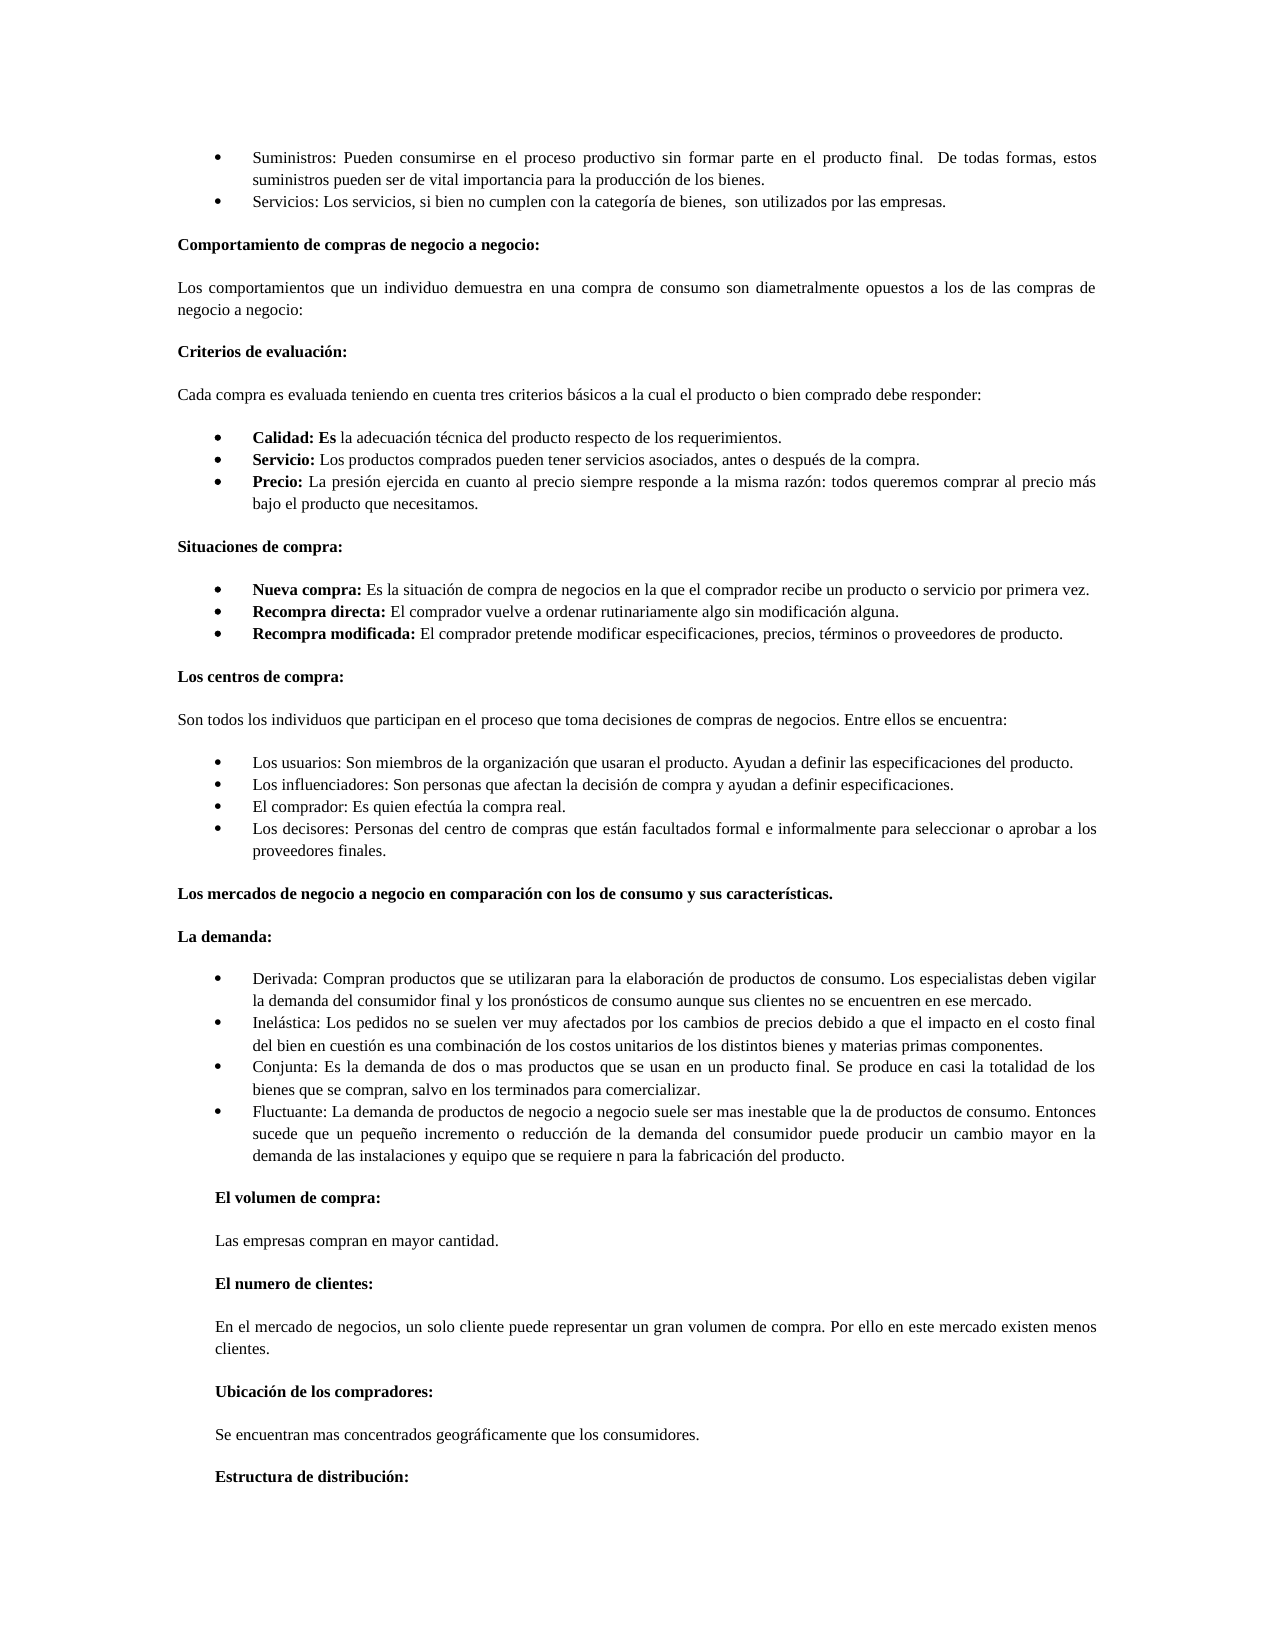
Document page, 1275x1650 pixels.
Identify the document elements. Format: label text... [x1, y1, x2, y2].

text Los comportamientos que un individuo demuestra en una compra de consumo son diametralmente opuestos a los de las compras de negocio a negocio: [177, 277, 1098, 318]
list Fluctuante: La demanda de productos de negocio a negocio suele ser mas inestable que la de productos de consumo. Entonces sucede que un pequeño incremento o reducción de la demanda del consumidor puede producir un cambio mayor en la demanda de las instalaciones y equipo que se requiere n para la fabricación del producto. [215, 1101, 1098, 1164]
list Servicio: Los productos comprados pueden tener servicios asociados, antes o después de la compra. [215, 450, 1098, 469]
list Inelástica: Los pedidos no se suelen ver muy afectados por los cambios de precios debido a que el impacto en el costo final del bien en cuestión es una combinación de los costos unitarios de los distintos bienes y materias primas componentes. [215, 1013, 1098, 1054]
list Conjunta: Es la demanda de dos o mas productos que se usan en un producto final. Se produce en casi la totalidad de los bienes que se compran, salvo en los terminados para comercializar. [215, 1057, 1098, 1098]
text El numero de clientes: [215, 1274, 1098, 1293]
list Calidad: Es la adecuación técnica del producto respecto de los requerimientos. [215, 428, 1098, 447]
text Criterios de evaluación: [177, 342, 1098, 361]
text Comportamiento de compras de negocio a negocio: [177, 234, 1098, 254]
list Los usuarios: Son miembros de la organización que usaran el producto. Ayudan a definir las especificaciones del producto. [215, 752, 1098, 772]
text Situaciones de compra: [177, 537, 1098, 556]
text Las empresas compran en mayor cantidad. [215, 1231, 1098, 1250]
list Los decisores: Personas del centro de compras que están facultados formal e informalmente para seleccionar o aprobar a los proveedores finales. [215, 819, 1098, 860]
text Los mercados de negocio a negocio en comparación con los de consumo y sus características. [177, 883, 1098, 903]
list El comprador: Es quien efectúa la compra real. [215, 797, 1098, 816]
text El volumen de compra: [215, 1188, 1098, 1207]
list Derivada: Compran productos que se utilizaran para la elaboración de productos de consumo. Los especialistas deben vigilar la demanda del consumidor final y los pronósticos de consumo aunque sus clientes no se encuentren en ese mercado. [215, 969, 1098, 1010]
list Servicios: Los servicios, si bien no cumplen con la categoría de bienes, son utilizados por las empresas. [215, 192, 1098, 211]
list Recompra modificada: El comprador pretende modificar especificaciones, precios, términos o proveedores de producto. [215, 624, 1098, 643]
text Los centros de compra: [177, 667, 1098, 686]
text Estructura de distribución: [215, 1467, 1098, 1486]
text Ubicación de los compradores: [215, 1381, 1098, 1401]
list Suministros: Pueden consumirse en el proceso productivo sin formar parte en el producto final. De todas formas, estos suministros pueden ser de vital importancia para la producción de los bienes. [215, 148, 1098, 189]
text Son todos los individuos que participan en el proceso que toma decisiones de compras de negocios. Entre ellos se encuentra: [177, 709, 1098, 729]
list Nueva compra: Es la situación de compra de negocios en la que el comprador recibe un producto o servicio por primera vez. [215, 580, 1098, 599]
list Precio: La presión ejercida en cuanto al precio siempre responde a la misma razón: todos queremos comprar al precio más bajo el producto que necesitamos. [215, 472, 1098, 513]
text Se encuentran mas concentrados geográficamente que los consumidores. [215, 1424, 1098, 1443]
text La demanda: [177, 926, 1098, 946]
text Cada compra es evaluada teniendo en cuenta tres criterios básicos a la cual el producto o bien comprado debe responder: [177, 385, 1098, 404]
text En el mercado de negocios, un solo cliente puede representar un gran volumen de compra. Por ello en este mercado existen menos clientes. [215, 1317, 1098, 1358]
list Los influenciadores: Son personas que afectan la decisión de compra y ayudan a definir especificaciones. [215, 774, 1098, 794]
list Recompra directa: El comprador vuelve a ordenar rutinariamente algo sin modificación alguna. [215, 602, 1098, 621]
